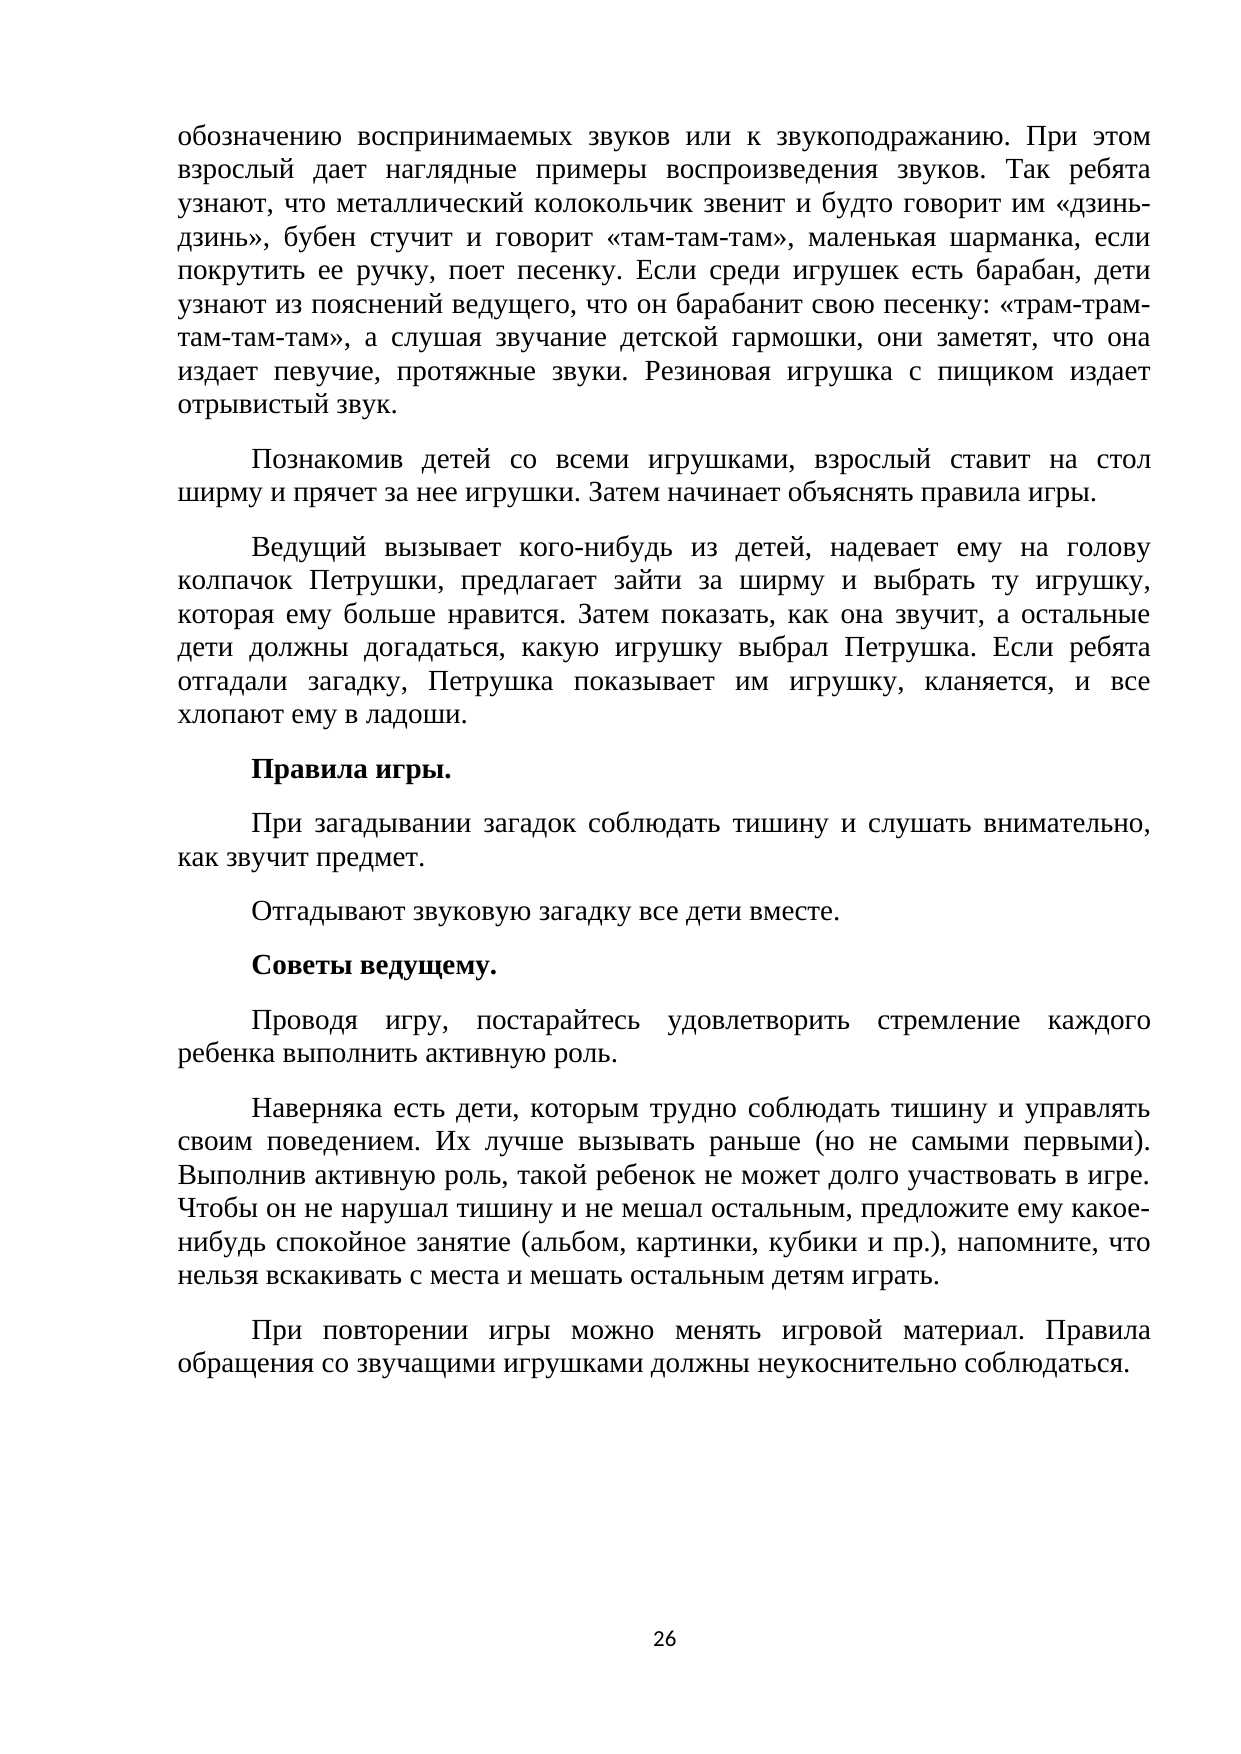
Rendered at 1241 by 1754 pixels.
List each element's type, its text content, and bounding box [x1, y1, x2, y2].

text При повторении игры можно менять игровой материал. Правила обращения со звучащими игрушками должны неукоснительно соблюдаться. [177, 1312, 1152, 1379]
text Ведущий вызывает кого-нибудь из детей, надевает ему на голову колпачок Петрушки, предлагает зайти за ширму и выбрать ту игрушку, которая ему больше нравится. Затем показать, как она звучит, а остальные дети должны догадаться, какую игрушку выбрал Петрушка. Если ребята отгадали загадку, Петрушка показывает им игрушку, кланяется, и все хлопают ему в ладоши. [177, 529, 1152, 730]
text Проводя игру, постарайтесь удовлетворить стремление каждого ребенка выполнить активную роль. [177, 1002, 1152, 1069]
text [177, 118, 1152, 420]
text Отгадывают звуковую загадку все дети вместе. [177, 893, 1152, 927]
text Познакомив детей со всеми игрушками, взрослый ставит на стол ширму и прячет за нее игрушки. Затем начинает объяснять правила игры. [177, 441, 1152, 508]
text При загадывании загадок соблюдать тишину и слушать внимательно, как звучит предмет. [177, 805, 1152, 872]
text Советы ведущему. [177, 947, 1152, 981]
text Правила игры. [177, 751, 1152, 784]
text Наверняка есть дети, которым трудно соблюдать тишину и управлять своим поведением. Их лучше вызывать раньше (но не самыми первыми). Выполнив активную роль, такой ребенок не может долго участвовать в игре. Чтобы он не нарушал тишину и не мешал остальным, предложите ему какое-нибудь спокойное занятие (альбом, картинки, кубики и пр.), напомните, что нельзя вскакивать с места и мешать остальным детям играть. [177, 1090, 1152, 1291]
